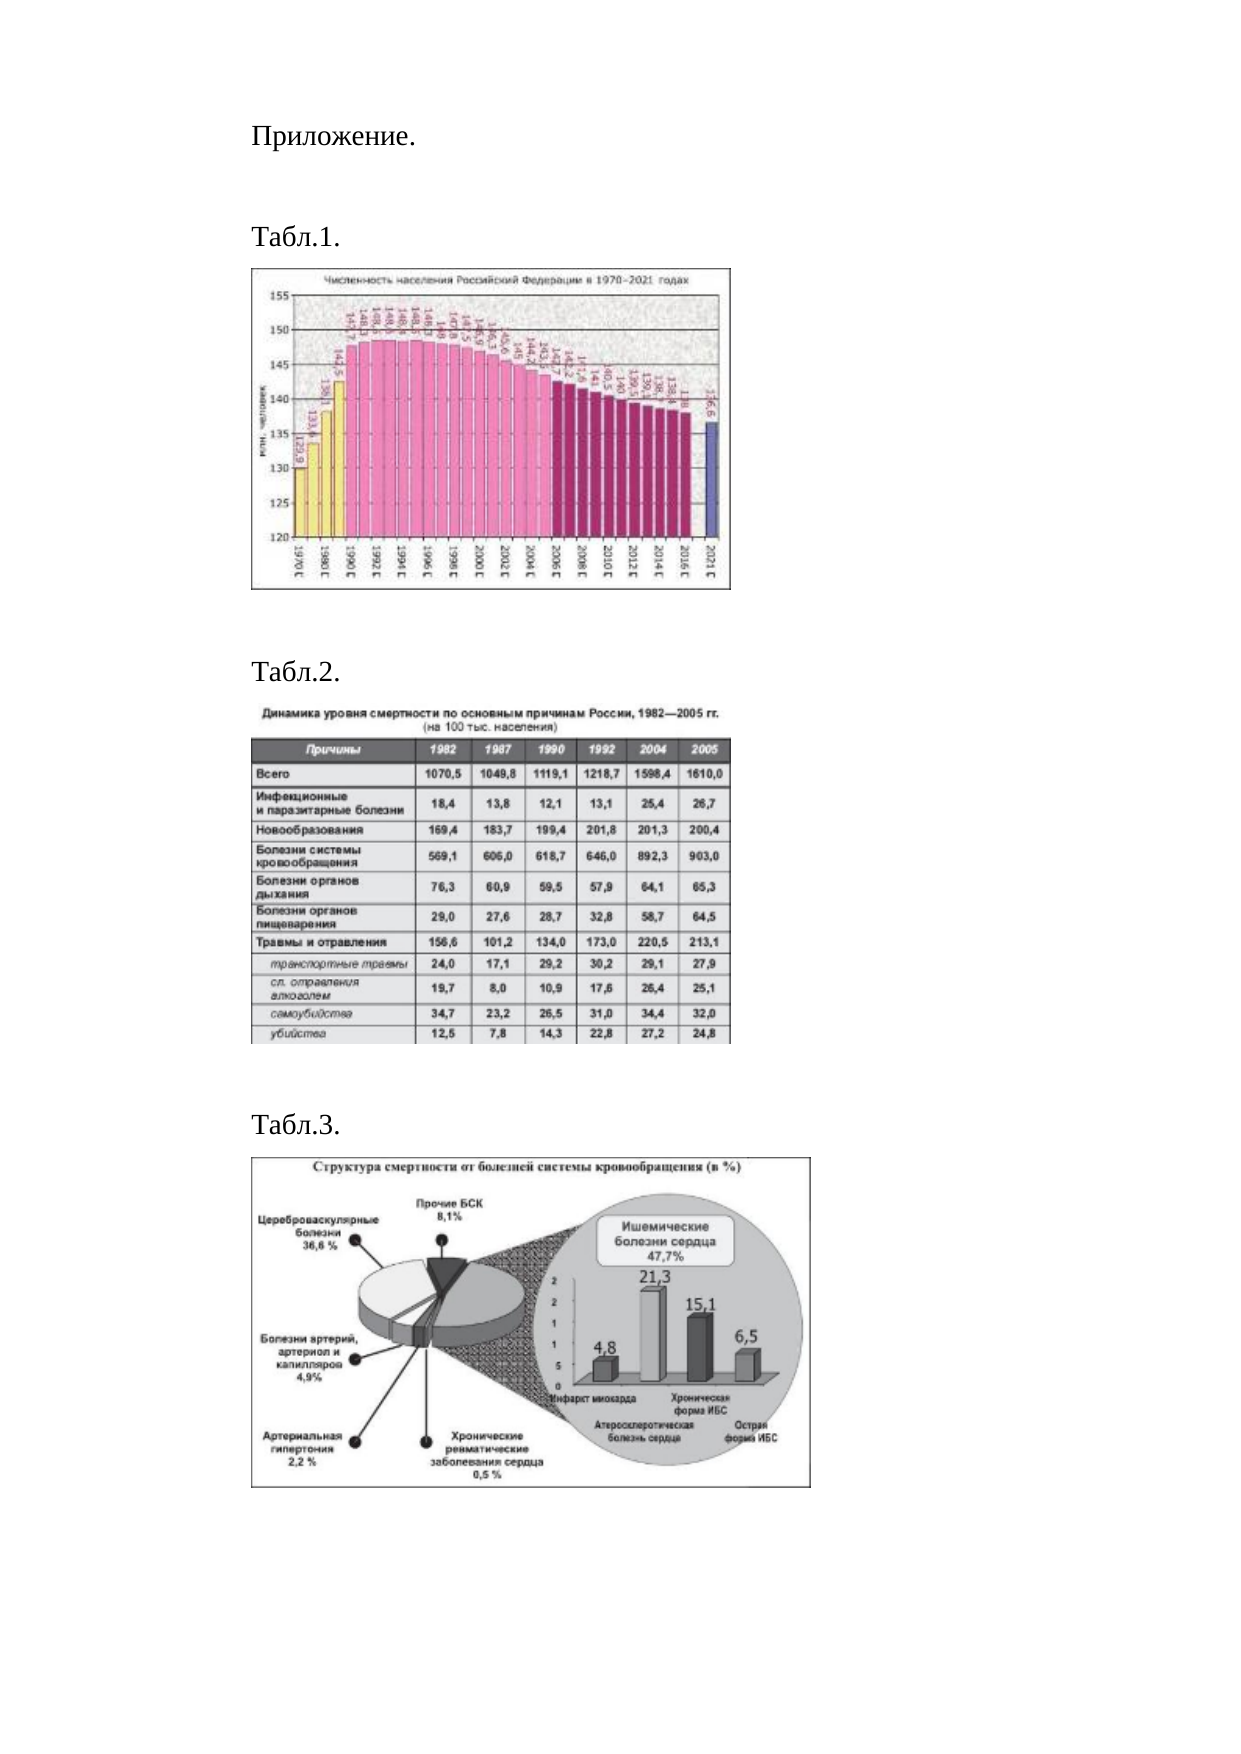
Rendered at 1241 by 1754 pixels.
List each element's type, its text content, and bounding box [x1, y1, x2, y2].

picture [251, 268, 731, 590]
picture [251, 703, 731, 1044]
picture [251, 1157, 811, 1488]
text Приложение. [177, 118, 1152, 152]
text Табл.2. [177, 654, 1152, 687]
text Табл.1. [177, 219, 1152, 252]
text Табл.3. [177, 1107, 1152, 1141]
